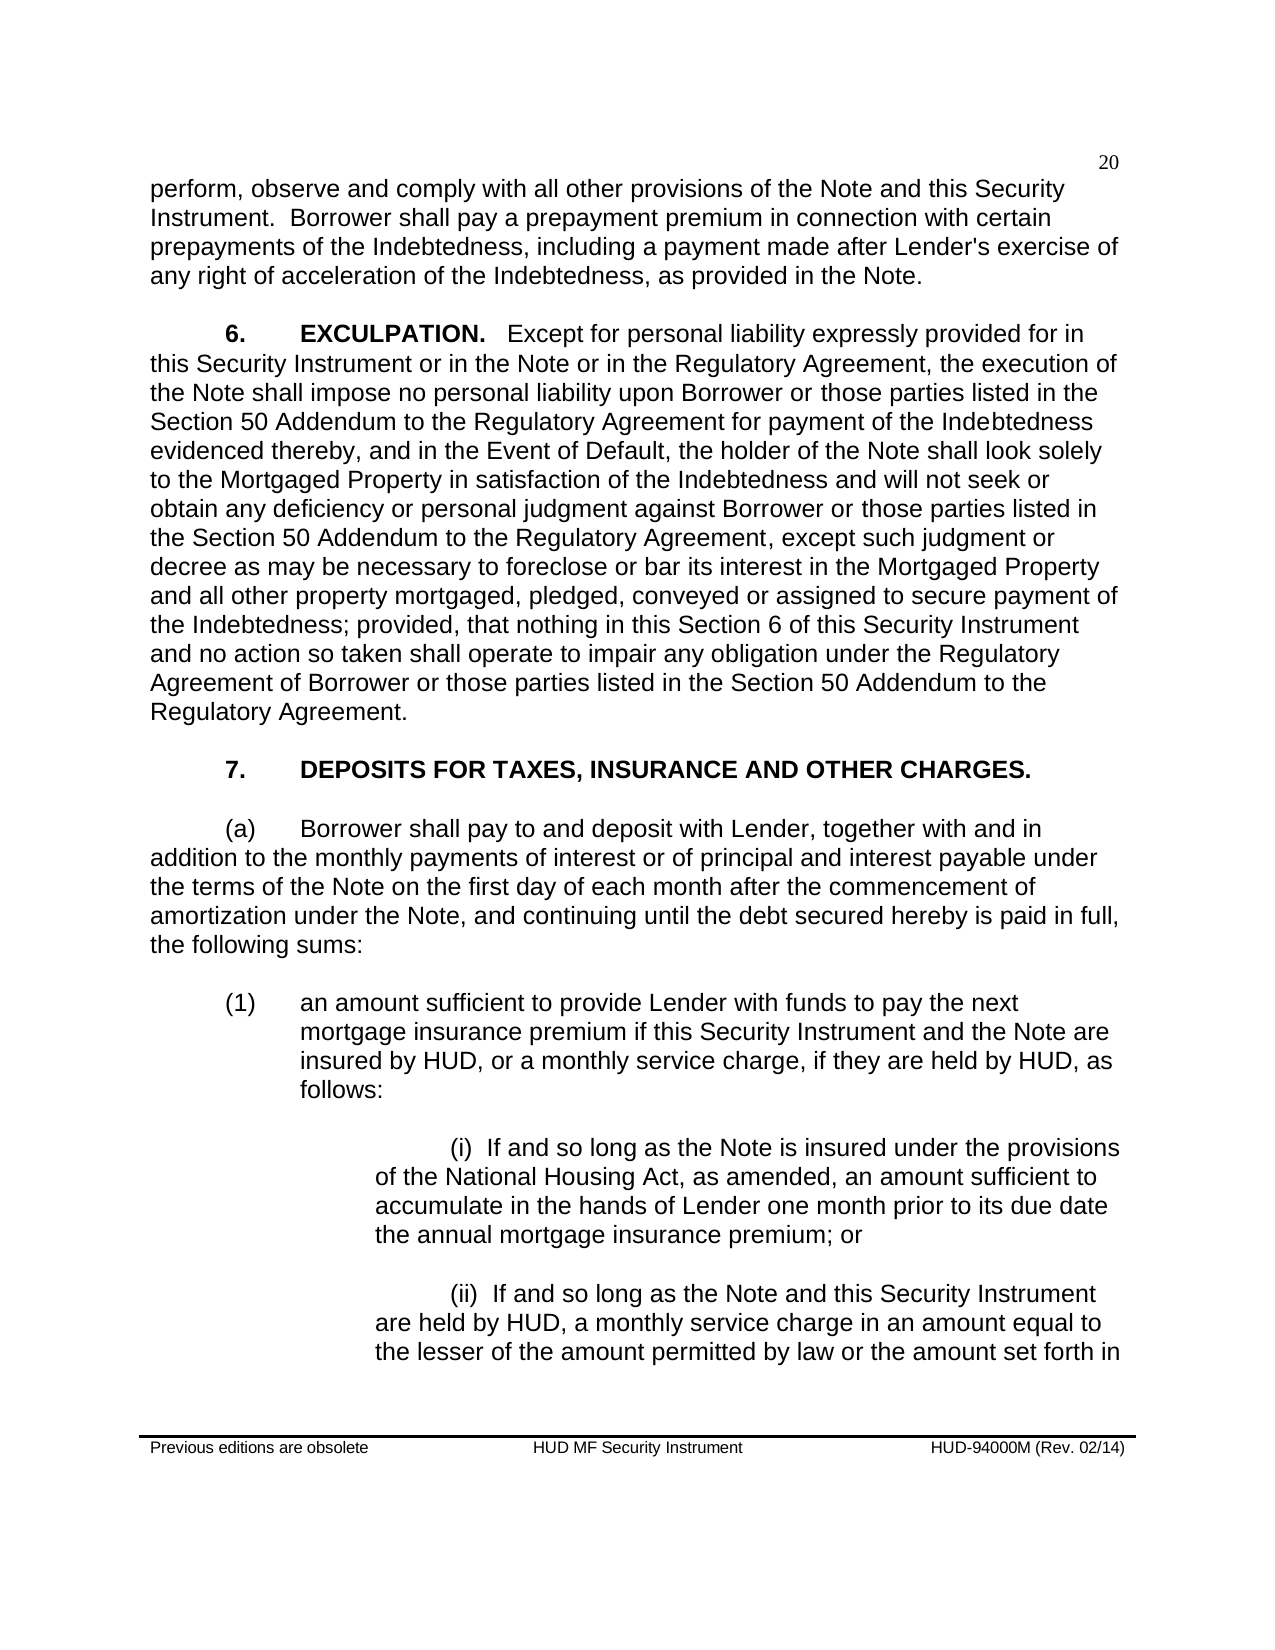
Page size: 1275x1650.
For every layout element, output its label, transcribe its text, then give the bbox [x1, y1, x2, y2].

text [150, 174, 1125, 290]
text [375, 1278, 1125, 1366]
text (a) Borrower shall pay to and deposit with Lender, together with and in addition to the monthly payments of interest or of principal and interest payable under the terms of the Note on the first day of each month after the commencement of amortization under the Note, and continuing until the debt secured hereby is paid in full, the following sums: [150, 813, 1125, 959]
text (i) If and so long as the Note is insured under the provisions of the National Housing Act, as amended, an amount sufficient to accumulate in the hands of Lender one month prior to its due date the annual mortgage insurance premium; or [375, 1133, 1125, 1249]
text (1) an amount sufficient to provide Lender with funds to pay the next mortgage insurance premium if this Security Instrument and the Note are insured by HUD, or a monthly service charge, if they are held by HUD, as follows: [225, 988, 1125, 1104]
text 6. EXCULPATION. Except for personal liability expressly provided for in this Security Instrument or in the Note or in the Regulatory Agreement, the execution of the Note shall impose no personal liability upon Borrower or those parties listed in the Section 50 Addendum to the Regulatory Agreement for payment of the Indebtedness evidenced thereby, and in the Event of Default, the holder of the Note shall look solely to the Mortgaged Property in satisfaction of the Indebtedness and will not seek or obtain any deficiency or personal judgment against Borrower or those parties listed in the Section 50 Addendum to the Regulatory Agreement, except such judgment or decree as may be necessary to foreclose or bar its interest in the Mortgaged Property and all other property mortgaged, pledged, conveyed or assigned to secure payment of the Indebtedness; provided, that nothing in this Section 6 of this Security Instrument and no action so taken shall operate to impair any obligation under the Regulatory Agreement of Borrower or those parties listed in the Section 50 Addendum to the Regulatory Agreement. [150, 319, 1125, 726]
text 7. DEPOSITS FOR TAXES, INSURANCE AND OTHER CHARGES. [150, 755, 1125, 784]
